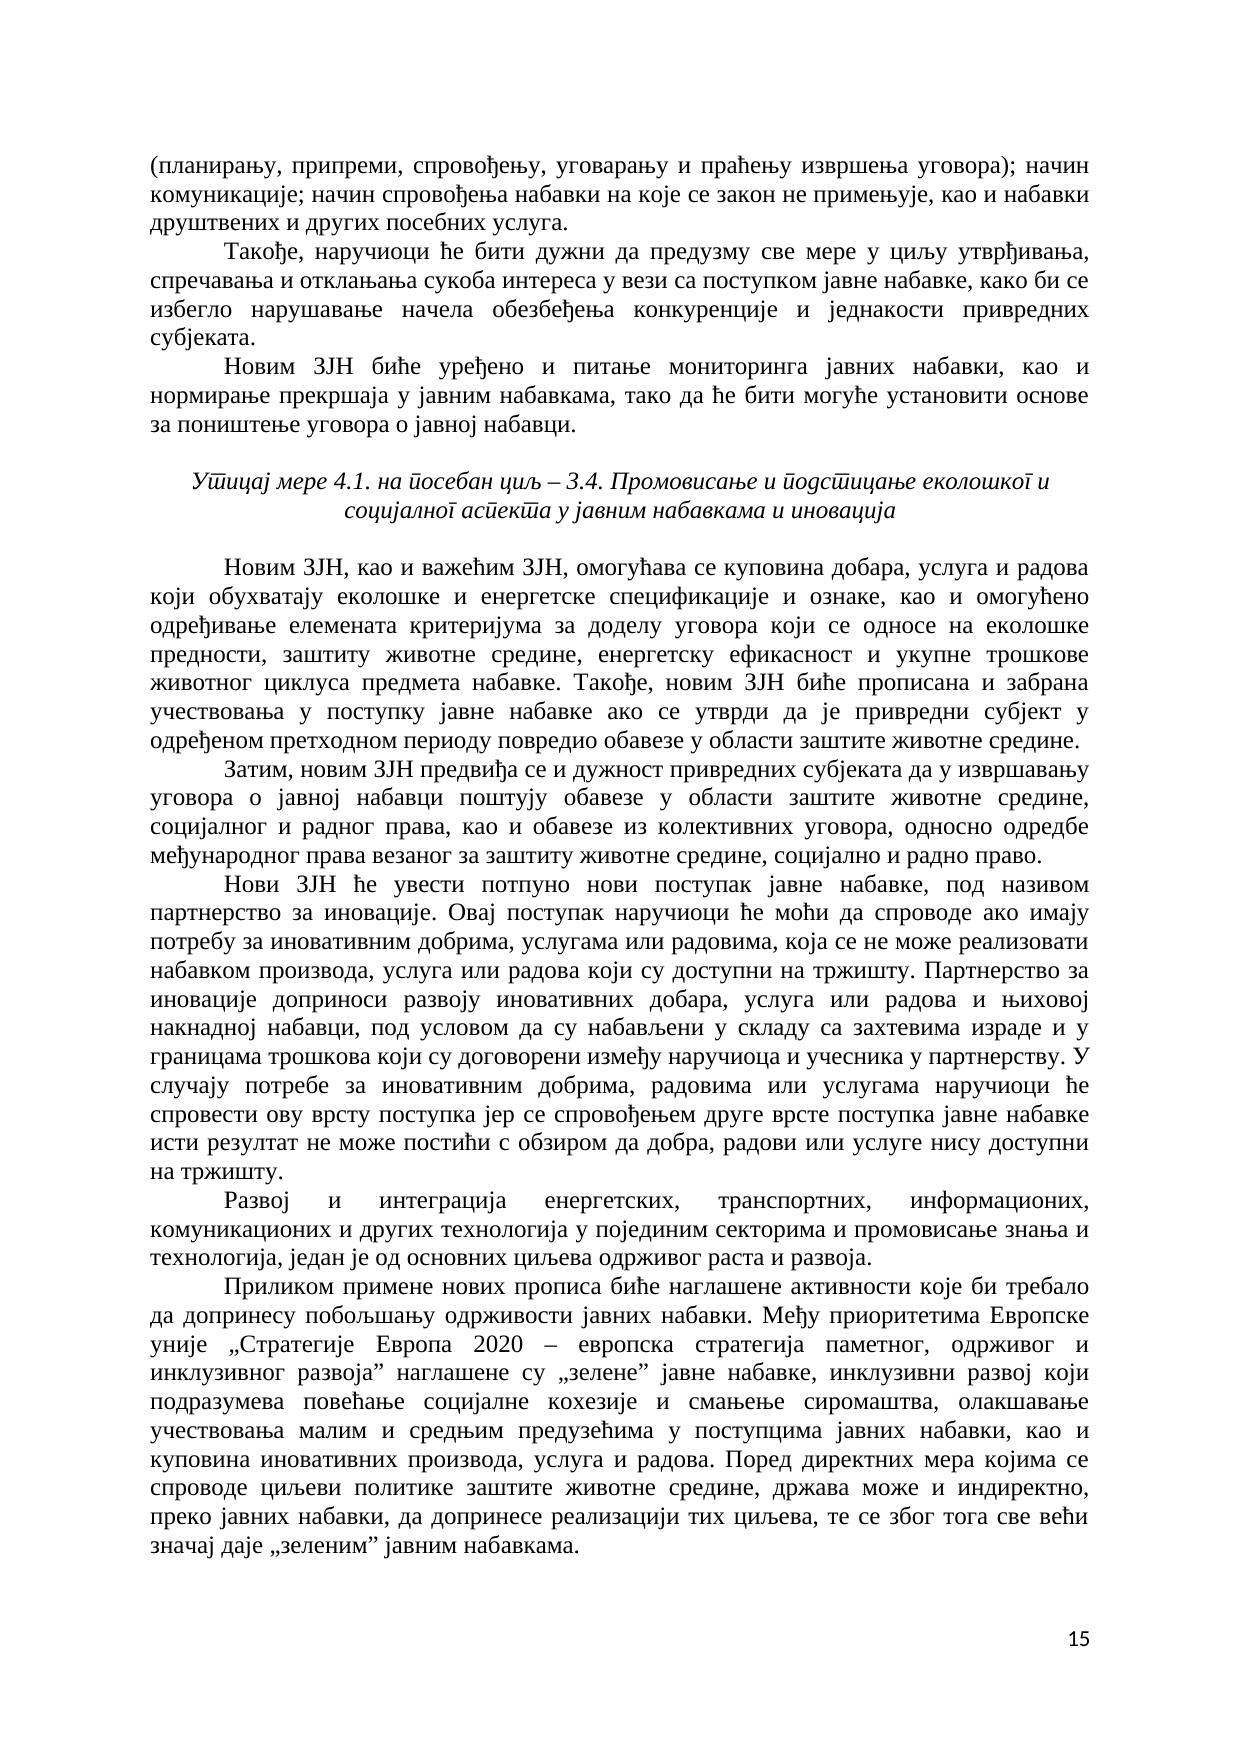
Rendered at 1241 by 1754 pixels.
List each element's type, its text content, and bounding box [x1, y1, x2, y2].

text Новим ЗЈН биће уређено и питање мониторинга јавних набавки, као и нормирање прекршаја у јавним набавкама, тако да ће бити могуће установити основе за поништење уговора о јавној набавци. [150, 351, 1090, 437]
text Такође, наручиоци ће бити дужни да предузму све мере у циљу утврђивања, спречавања и отклањања сукоба интереса у вези са поступком јавне набавке, како би се избегло нарушавање начела обезбеђења конкуренције и једнакости привредних субјеката. [150, 236, 1090, 351]
text Затим, новим ЗЈН предвиђа се и дужност привредних субјеката да у извршавању уговора о јавној набавци поштују обавезе у области заштите животне средине, социјалног и радног права, као и обавезе из колективних уговора, односно одредбе међународног права везаног за заштиту животне средине, социјално и радно право. [150, 754, 1090, 869]
text Развој и интеграција енергетских, транспортних, информационих, комуникационих и других технологија у појединим секторима и промовисање знања и технологија, један је од основних циљева одрживог раста и развоја. [150, 1185, 1090, 1271]
text Нови ЗЈН ће увести потпуно нови поступак јавне набавке, под називом партнерство за иновације. Овај поступак наручиоци ће моћи да спроводе ако имају потребу за иновативним добрима, услугама или радовима, која се не може реализовати набавком производа, услуга или радовa који су доступни на тржишту. Партнерство за иновације доприноси развоју иновативних добара, услуга или радова и њиховој накнадној набавци, под условом да су набављени у складу са захтевима израде и у границама трошкова који су договорени између наручиоца и учесника у партнерству. У случају потребе за иновативним добрима, радовима или услугама наручиоци ће спровести ову врсту поступка јер се спровођењем друге врсте поступка јавне набавке исти резултат не може постићи с обзиром да добра, радови или услуге нису доступни на тржишту. [150, 869, 1090, 1185]
text Утицај мере 4.1. на посебан циљ – 3.4. Промовисање и подстицање еколошког и социјалног аспекта у јавним набавкама и иновација [150, 466, 1090, 524]
text Новим ЗЈН, као и важећим ЗЈН, омогућава се куповина добара, услуга и радова који обухватају еколошке и енергетске спецификације и ознаке, као и омогућено одређивање елемената критеријума за доделу уговора који се односе на еколошке предности, заштиту животне средине, енергетску ефикасност и укупне трошкове животног циклуса предмета набавке. Такође, новим ЗЈН биће прописана и забрана учествовања у поступку јавне набавке ако се утврди да је привредни субјект у одређеном претходном периоду повредио обавезе у области заштите животне средине. [150, 552, 1090, 754]
text Приликом примене нових прописа биће наглашене активности које би требало да допринесу побољшању одрживости јавних набавки. Међу приоритетима Европске уније „Стратегије Европа 2020 – европска стратегија паметног, одрживог и инклузивног развоја” наглашене су „зелене” јавне набавке, инклузивни развој који подразумева повећање социјалне кохезије и смањење сиромаштва, олакшавање учествовања малим и средњим предузећима у поступцима јавних набавки, као и куповина иновативних производа, услуга и радова. Поред директних мера којима се спроводе циљеви политике заштите животне средине, држава може и индиректно, преко јавних набавки, да допринесе реализацији тих циљева, те се због тога све већи значај даје „зеленим” јавним набавкама. [150, 1271, 1090, 1559]
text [150, 150, 1090, 236]
